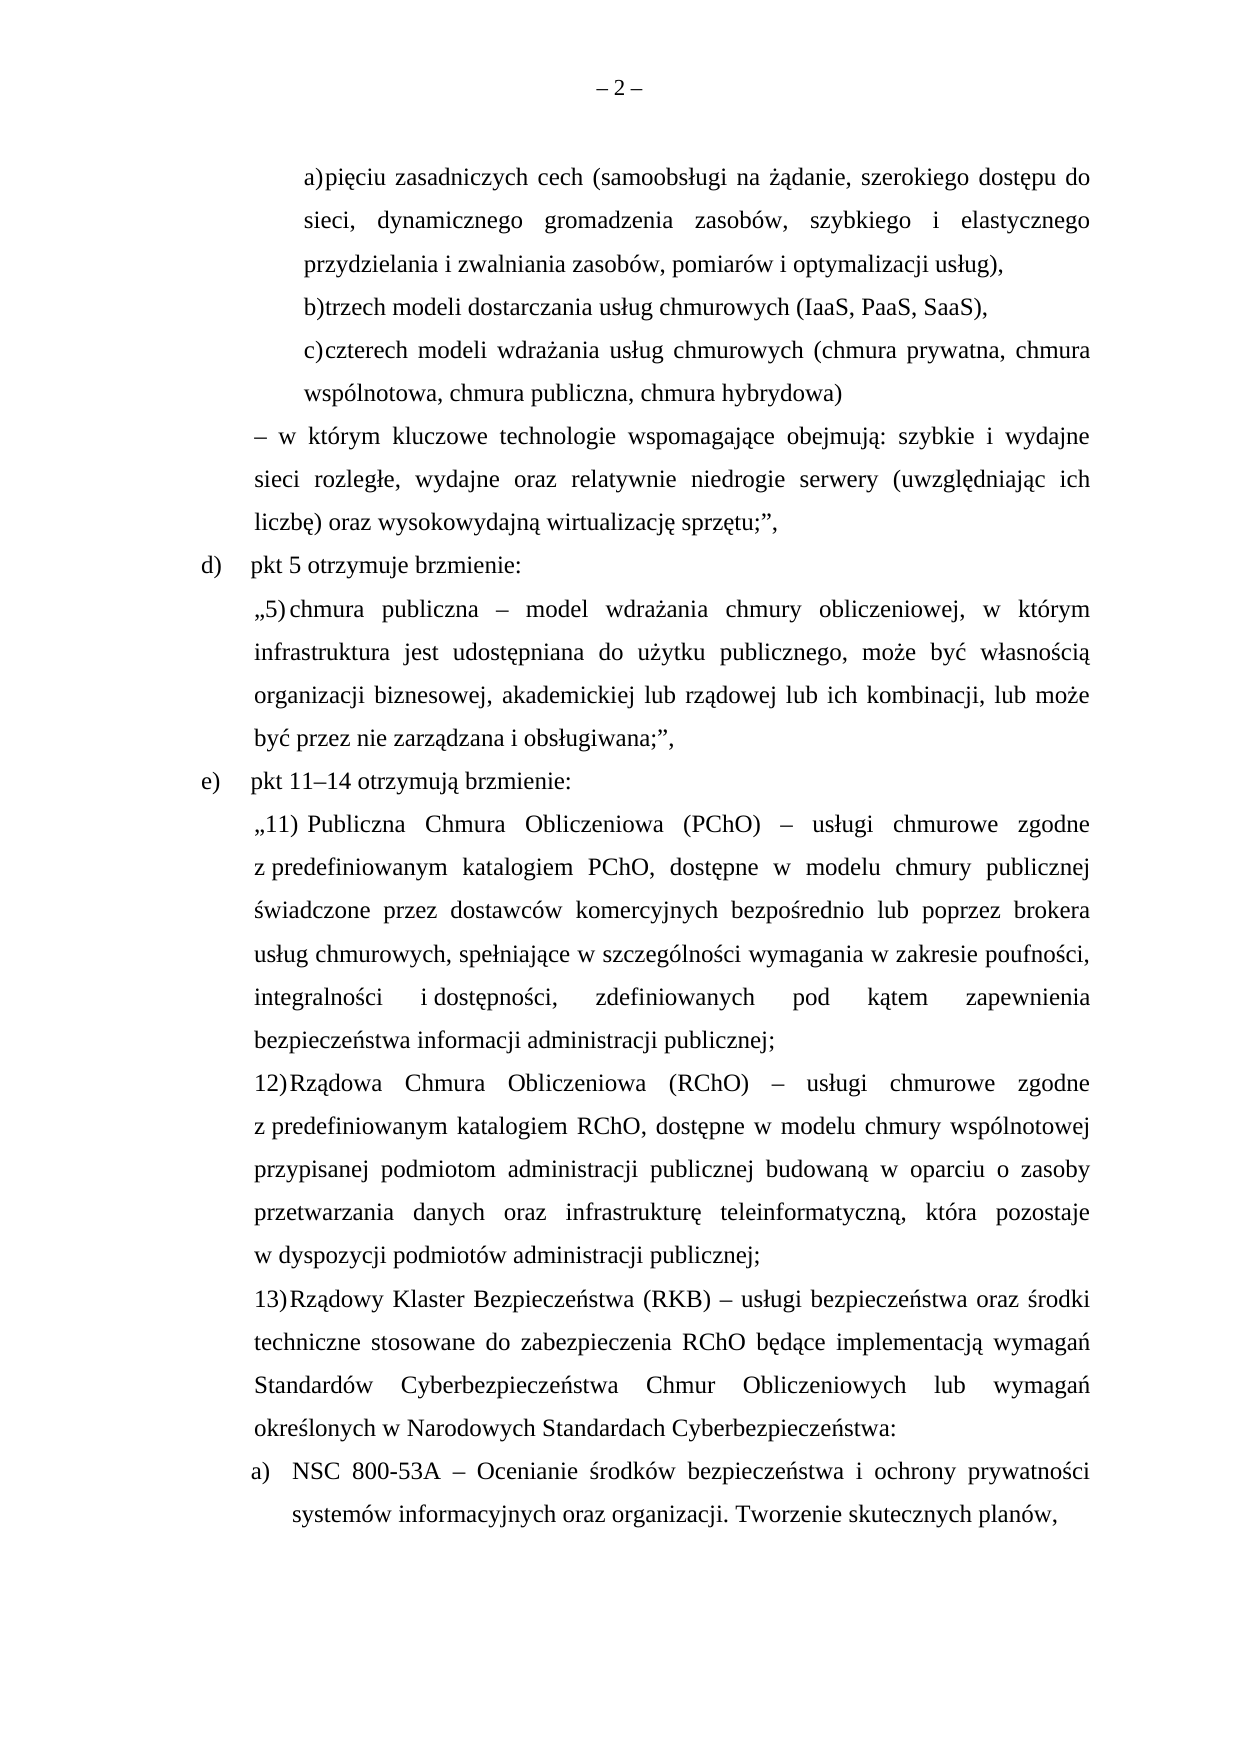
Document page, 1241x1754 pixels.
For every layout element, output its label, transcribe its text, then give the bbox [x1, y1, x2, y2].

text „11) Publiczna Chmura Obliczeniowa (PChO) – usługi chmurowe zgodne z predefiniowanym katalogiem PChO, dostępne w modelu chmury publicznej świadczone przez dostawców komercyjnych bezpośrednio lub poprzez brokera usług chmurowych, spełniające w szczególności wymagania w zakresie poufności, integralności i dostępności, zdefiniowanych pod kątem zapewnienia bezpieczeństwa informacji administracji publicznej; [254, 809, 1091, 1054]
text d) pkt 5 otrzymuje brzmienie: [201, 551, 1091, 579]
text b) trzech modeli dostarczania usług chmurowych (IaaS, PaaS, SaaS), [304, 292, 1091, 321]
text 13) Rządowy Klaster Bezpieczeństwa (RKB) – usługi bezpieczeństwa oraz środki techniczne stosowane do zabezpieczenia RChO będące implementacją wymagań Standardów Cyberbezpieczeństwa Chmur Obliczeniowych lub wymagań określonych w Narodowych Standardach Cyberbezpieczeństwa: [254, 1284, 1091, 1442]
text c) czterech modeli wdrażania usług chmurowych (chmura prywatna, chmura wspólnotowa, chmura publiczna, chmura hybrydowa) [304, 335, 1091, 407]
text a) pięciu zasadniczych cech (samoobsługi na żądanie, szerokiego dostępu do sieci, dynamicznego gromadzenia zasobów, szybkiego i elastycznego przydzielania i zwalniania zasobów, pomiarów i optymalizacji usług), [304, 162, 1091, 277]
text 12) Rządowa Chmura Obliczeniowa (RChO) – usługi chmurowe zgodne z predefiniowanym katalogiem RChO, dostępne w modelu chmury wspólnotowej przypisanej podmiotom administracji publicznej budowaną w oparciu o zasoby przetwarzania danych oraz infrastrukturę teleinformatyczną, która pozostaje w dyspozycji podmiotów administracji publicznej; [254, 1068, 1091, 1269]
text – w którym kluczowe technologie wspomagające obejmują: szybkie i wydajne sieci rozległe, wydajne oraz relatywnie niedrogie serwery (uwzględniając ich liczbę) oraz wysokowydajną wirtualizację sprzętu;”, [254, 421, 1091, 536]
text a) NSC 800-53A – Ocenianie środków bezpieczeństwa i ochrony prywatności systemów informacyjnych oraz organizacji. Tworzenie skutecznych planów, [251, 1456, 1091, 1528]
text „5) chmura publiczna – model wdrażania chmury obliczeniowej, w którym infrastruktura jest udostępniana do użytku publicznego, może być własnością organizacji biznesowej, akademickiej lub rządowej lub ich kombinacji, lub może być przez nie zarządzana i obsługiwana;”, [254, 594, 1091, 752]
text e) pkt 11–14 otrzymują brzmienie: [201, 766, 1091, 795]
